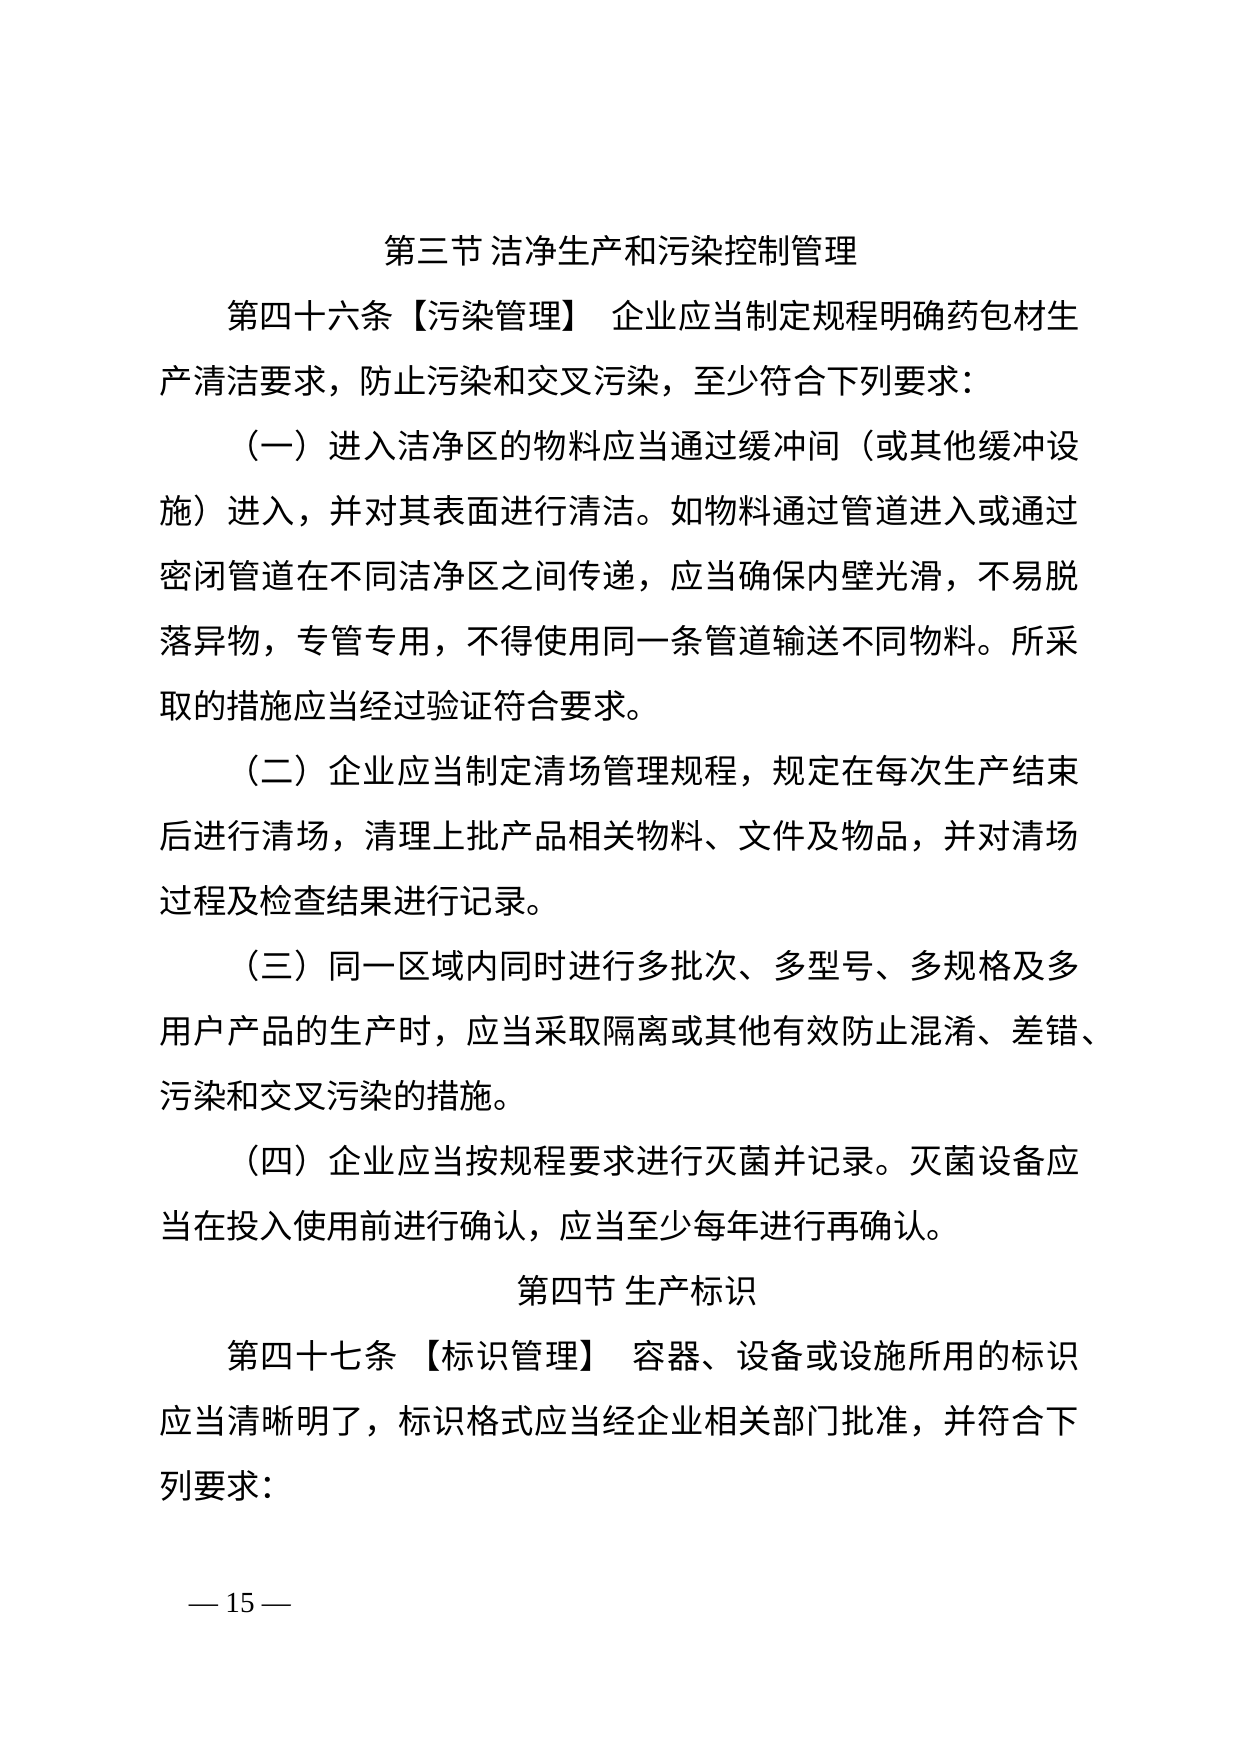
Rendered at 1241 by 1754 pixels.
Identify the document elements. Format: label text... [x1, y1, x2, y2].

text 第四十七条 【标识管理】 容器、设备或设施所用的标识应当清晰明了，标识格式应当经企业相关部门批准，并符合下列要求： [159, 1322, 1081, 1517]
text 第三节 洁净生产和污染控制管理 [159, 217, 1081, 282]
text （三）同一区域内同时进行多批次、多型号、多规格及多用户产品的生产时，应当采取隔离或其他有效防止混淆、差错、污染和交叉污染的措施。 [159, 932, 1081, 1127]
text 第四节 生产标识 [159, 1257, 1081, 1322]
text （二）企业应当制定清场管理规程，规定在每次生产结束后进行清场，清理上批产品相关物料、文件及物品，并对清场过程及检查结果进行记录。 [159, 737, 1081, 932]
text 第四十六条【污染管理】 企业应当制定规程明确药包材生产清洁要求，防止污染和交叉污染，至少符合下列要求： [159, 282, 1081, 412]
text （一）进入洁净区的物料应当通过缓冲间（或其他缓冲设施）进入，并对其表面进行清洁。如物料通过管道进入或通过密闭管道在不同洁净区之间传递，应当确保内壁光滑，不易脱落异物，专管专用，不得使用同一条管道输送不同物料。所采取的措施应当经过验证符合要求。 [159, 412, 1081, 737]
text （四）企业应当按规程要求进行灭菌并记录。灭菌设备应当在投入使用前进行确认，应当至少每年进行再确认。 [159, 1127, 1081, 1257]
